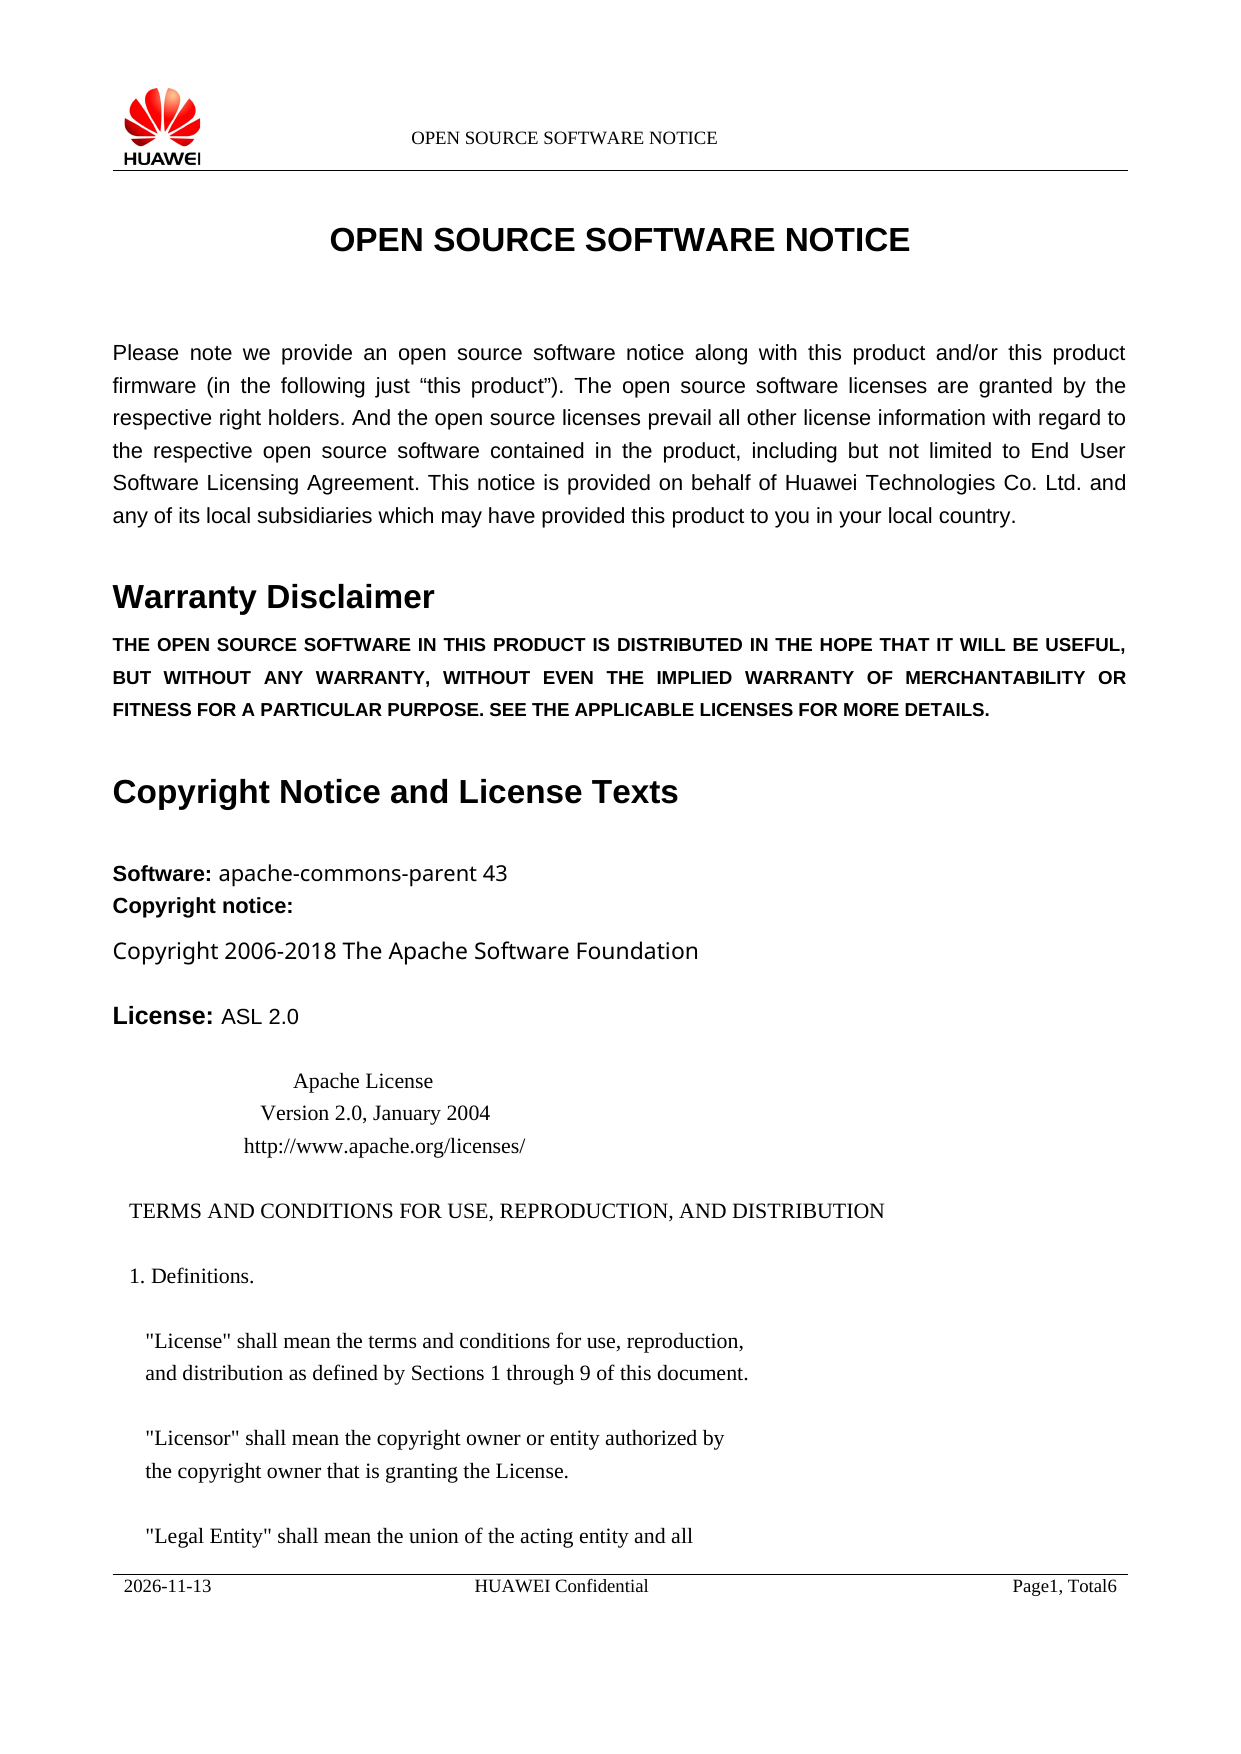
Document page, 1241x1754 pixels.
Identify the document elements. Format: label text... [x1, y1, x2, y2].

text License: ASL 2.0 [112, 999, 1128, 1031]
title Software: apache-commons-parent 43 [112, 856, 1128, 889]
text Copyright 2006-2018 The Apache Software Foundation [112, 934, 1128, 999]
text Please note we provide an open source software notice along with this product and/or this product firmware (in the following just “this product”). The open source software licenses are granted by the respective right holders. And the open source licenses prevail all other license information with regard to the respective open source software contained in the product, including but not limited to End User Software Licensing Agreement. This notice is provided on behalf of Huawei Technologies Co. Ltd. and any of its local subsidiaries which may have provided this product to you in your local country. [112, 336, 1128, 531]
text The open source software in this product is distributed in the hope that it will be useful, but WITHOUT ANY WARRANTY, without even the implied warranty of MERCHANTABILITY or FITNESS FOR A PARTICULAR PURPOSE. See the applicable licenses for more details. [112, 629, 1128, 726]
text OPEN SOURCE SOFTWARE NOTICE [112, 206, 1128, 271]
text Warranty Disclaimer [112, 564, 1128, 629]
picture [124, 88, 201, 165]
text Copyright notice: [112, 889, 1128, 921]
text Copyright Notice and License Texts [112, 759, 1128, 824]
